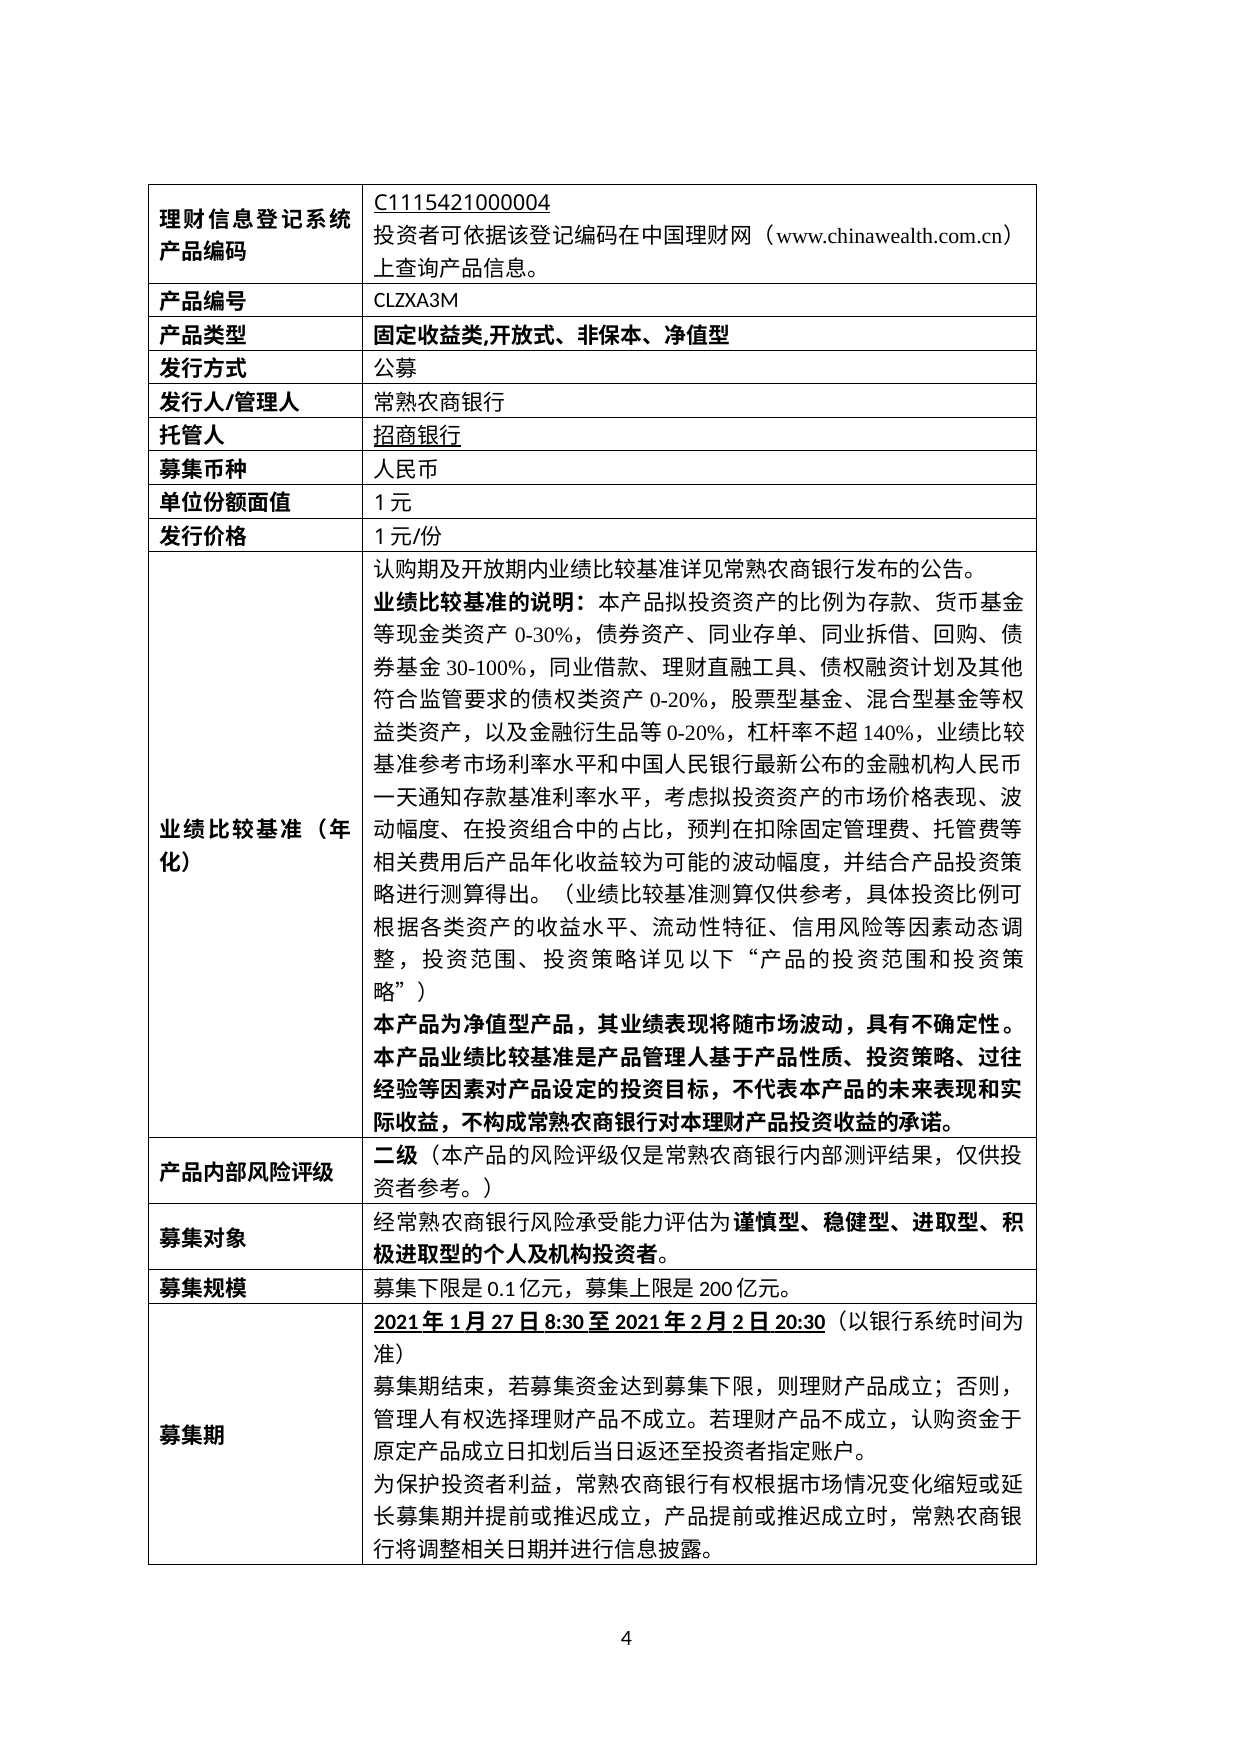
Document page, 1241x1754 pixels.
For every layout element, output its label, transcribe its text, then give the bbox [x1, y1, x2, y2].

table_cell 招商银行 [363, 418, 1036, 450]
table_cell 产品类型 [149, 317, 362, 350]
table_cell 固定收益类,开放式、非保本、净值型 [363, 317, 1036, 350]
table_cell 募集币种 [149, 451, 362, 484]
table_cell C1115421000004 投资者可依据该登记编码在中国理财网（www.chinawealth.com.cn）上查询产品信息。 [363, 185, 1036, 283]
table_cell 公募 [363, 351, 1036, 383]
table_cell 发行价格 [149, 519, 362, 551]
table_cell 理财信息登记系统产品编码 [149, 185, 362, 283]
table_cell 托管人 [149, 418, 362, 450]
table_cell 募集期 [149, 1304, 362, 1564]
table_cell 1元/份 [363, 519, 1036, 551]
table_cell 业绩比较基准（年化） [149, 552, 362, 1137]
table_cell 单位份额面值 [149, 485, 362, 517]
table_cell 二级（本产品的风险评级仅是常熟农商银行内部测评结果，仅供投资者参考。） [363, 1138, 1036, 1203]
table_cell 募集对象 [149, 1204, 362, 1269]
table_cell 产品内部风险评级 [149, 1138, 362, 1203]
table_cell 募集下限是0.1亿元，募集上限是200亿元。 [363, 1270, 1036, 1303]
table_cell 经常熟农商银行风险承受能力评估为谨慎型、稳健型、进取型、积极进取型的个人及机构投资者。 [363, 1204, 1036, 1269]
table_cell 人民币 [363, 451, 1036, 484]
table_cell 1元 [363, 485, 1036, 517]
table_cell CLZXA3M [363, 284, 1036, 316]
table_cell 2021年1月27日8:30至2021年2月2日20:30（以银行系统时间为准） 募集期结束，若募集资金达到募集下限，则理财产品成立；否则，管理人有权选择理财产品不成立。若理财产品不成立，认购资金于原定产品成立日扣划后当日返还至投资者指定账户。 为保护投资者利益，常熟农商银行有权根据市场情况变化缩短或延长募集期并提前或推迟成立，产品提前或推迟成立时，常熟农商银行将调整相关日期并进行信息披露。 [363, 1304, 1036, 1564]
table_cell 产品编号 [149, 284, 362, 316]
table_cell 认购期及开放期内业绩比较基准详见常熟农商银行发布的公告。 业绩比较基准的说明：本产品拟投资资产的比例为存款、货币基金等现金类资产 0-30%，债券资产、同业存单、同业拆借、回购、债券基金30-100%，同业借款、理财直融工具、债权融资计划及其他符合监管要求的债权类资产0-20%，股票型基金、混合型基金等权益类资产，以及金融衍生品等0-20%，杠杆率不超140%，业绩比较基准参考市场利率水平和中国人民银行最新公布的金融机构人民币一天通知存款基准利率水平，考虑拟投资资产的市场价格表现、波动幅度、在投资组合中的占比，预判在扣除固定管理费、托管费等相关费用后产品年化收益较为可能的波动幅度，并结合产品投资策略进行测算得出。（业绩比较基准测算仅供参考，具体投资比例可根据各类资产的收益水平、流动性特征、信用风险等因素动态调整，投资范围、投资策略详见以下“产品的投资范围和投资策略”） 本产品为净值型产品，其业绩表现将随市场波动，具有不确定性。本产品业绩比较基准是产品管理人基于产品性质、投资策略、过往经验等因素对产品设定的投资目标，不代表本产品的未来表现和实际收益，不构成常熟农商银行对本理财产品投资收益的承诺。 [363, 552, 1036, 1137]
table_cell 募集规模 [149, 1270, 362, 1303]
table_cell 常熟农商银行 [363, 384, 1036, 417]
table_cell 发行人/管理人 [149, 384, 362, 417]
table_cell 发行方式 [149, 351, 362, 383]
